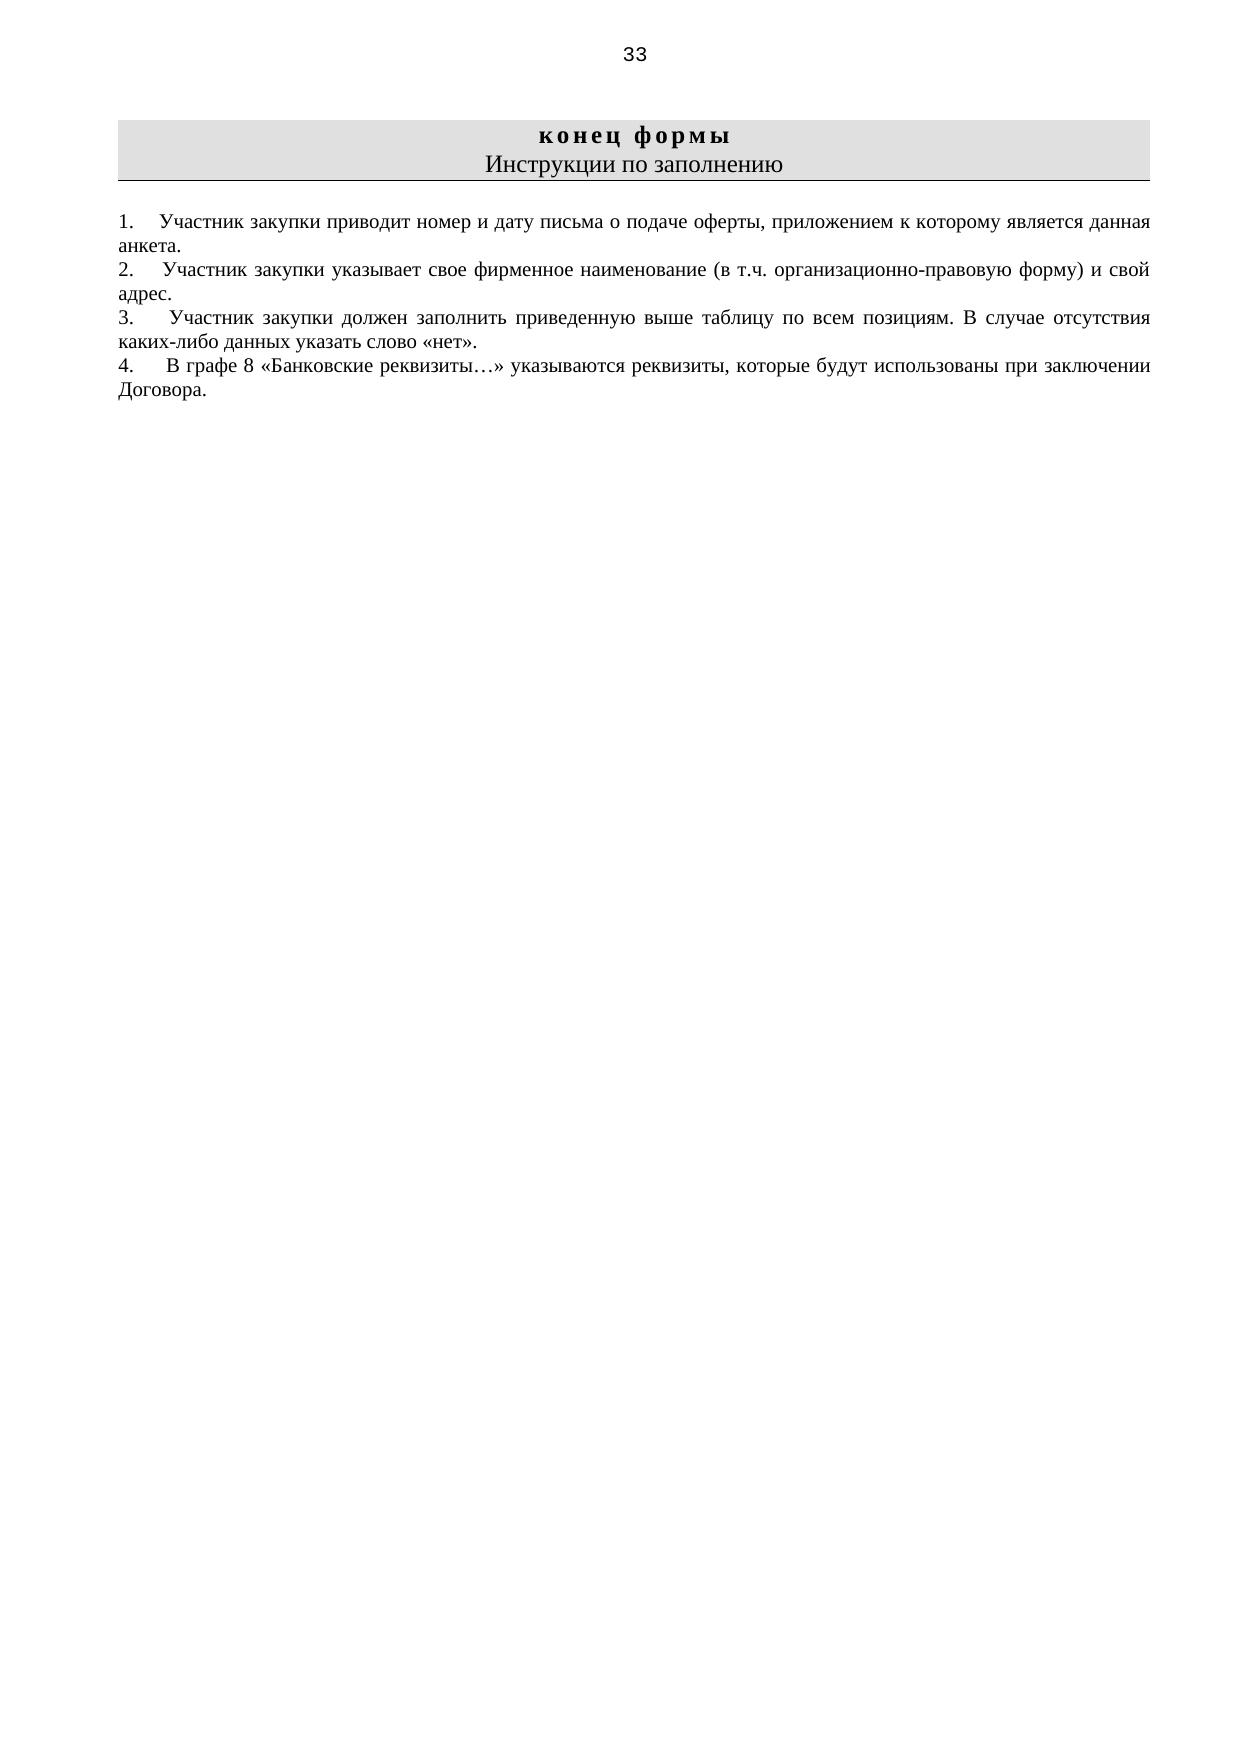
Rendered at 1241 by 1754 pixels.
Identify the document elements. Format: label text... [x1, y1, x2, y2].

text конец формы [118, 120, 1150, 149]
text 3. Участник закупки должен заполнить приведенную выше таблицу по всем позициям. В случае отсутствия каких-либо данных указать слово «нет». [118, 305, 1152, 353]
text Инструкции по заполнению [118, 149, 1150, 180]
text 2. Участник закупки указывает свое фирменное наименование (в т.ч. организационно-правовую форму) и свой адрес. [118, 257, 1152, 305]
text 4. В графе 8 «Банковские реквизиты…» указываются реквизиты, которые будут использованы при заключении Договора. [118, 353, 1152, 401]
text 1. Участник закупки приводит номер и дату письма о подаче оферты, приложением к которому является данная анкета. [118, 208, 1152, 257]
